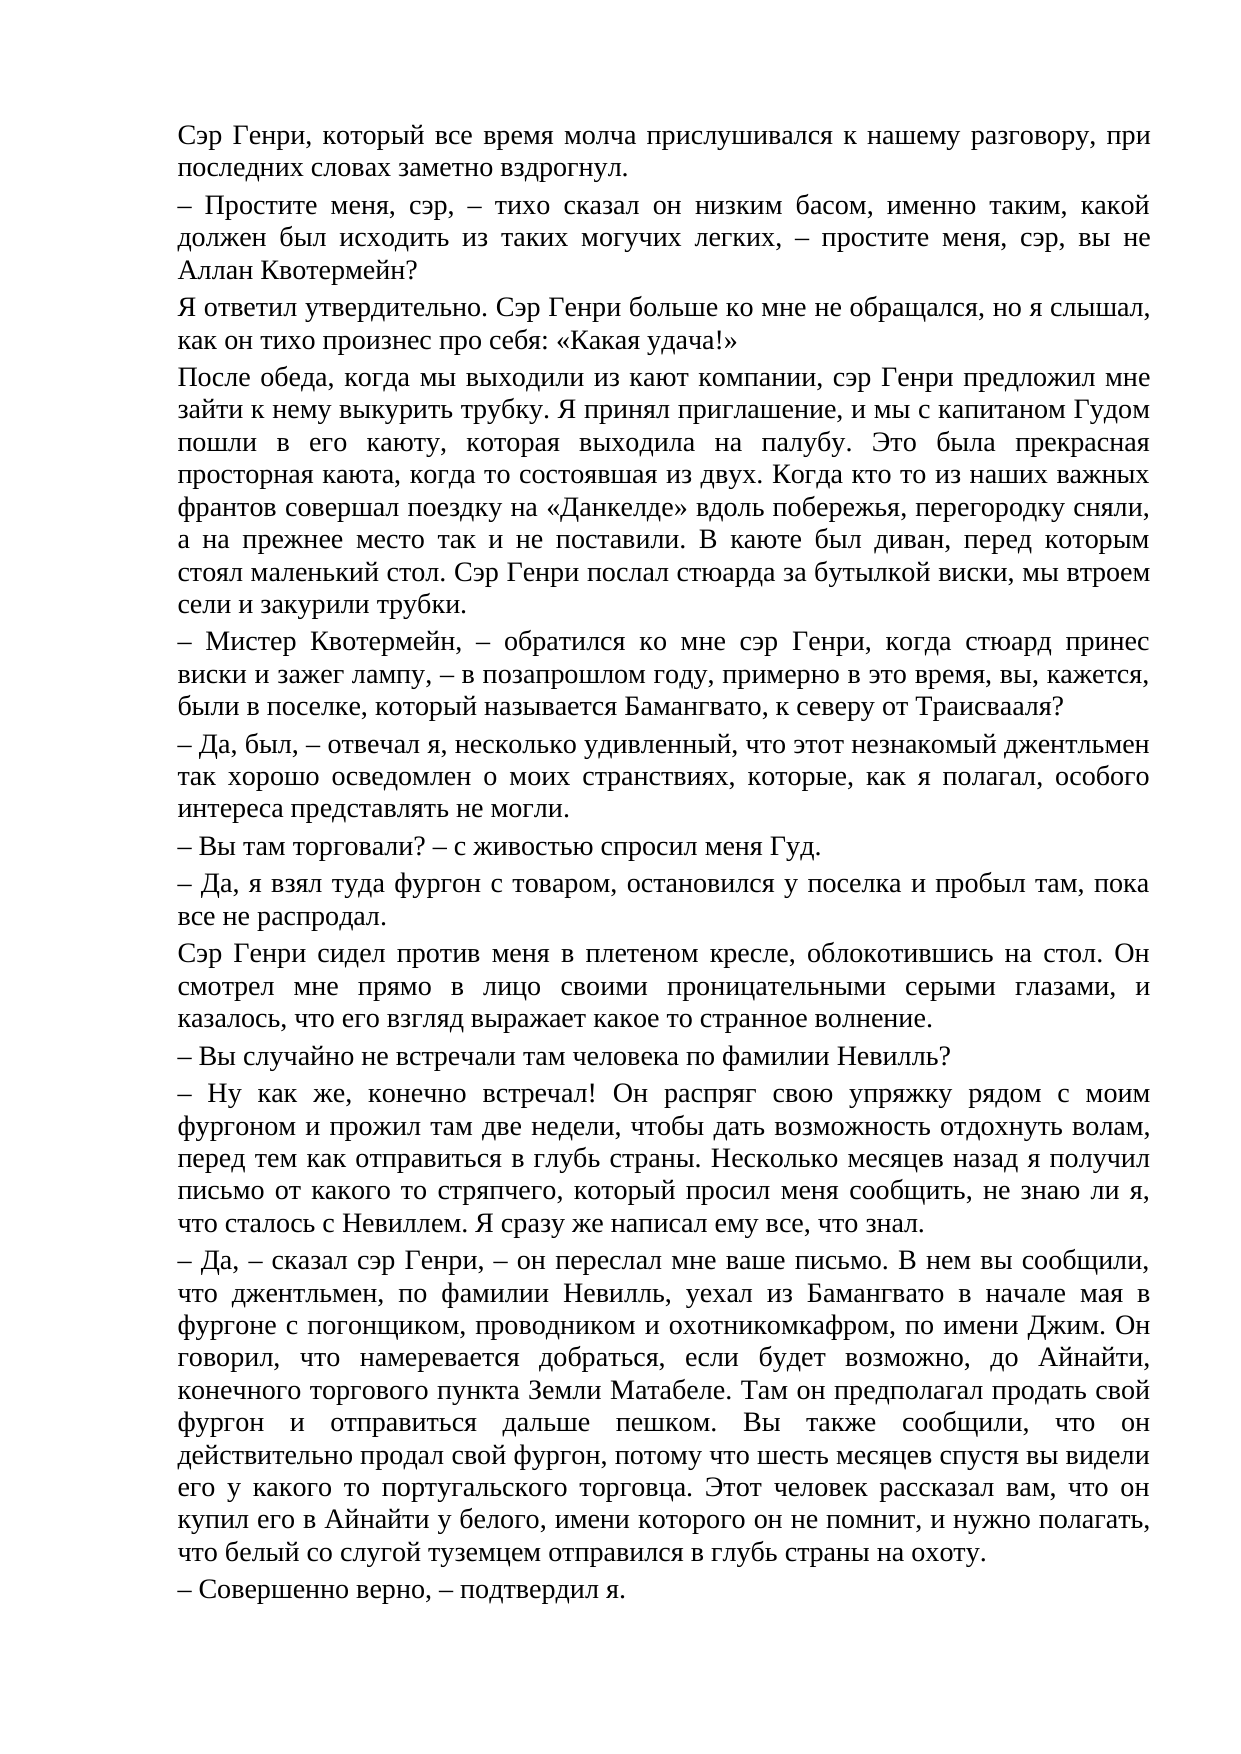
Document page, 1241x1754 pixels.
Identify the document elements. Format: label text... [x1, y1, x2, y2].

text После обеда, когда мы выходили из кают компании, сэр Генри предложил мне зайти к нему выкурить трубку. Я принял приглашение, и мы с капитаном Гудом пошли в его каюту, которая выходила на палубу. Это была прекрасная просторная каюта, когда то состоявшая из двух. Когда кто то из наших важных франтов совершал поездку на «Данкелде» вдоль побережья, перегородку сняли, а на прежнее место так и не поставили. В каюте был диван, перед которым стоял маленький стол. Сэр Генри послал стюарда за бутылкой виски, мы втроем сели и закурили трубки. [177, 360, 1152, 619]
text – Ну как же, конечно встречал! Он распряг свою упряжку рядом с моим фургоном и прожил там две недели, чтобы дать возможность отдохнуть волам, перед тем как отправиться в глубь страны. Несколько месяцев назад я получил письмо от какого то стряпчего, который просил меня сообщить, не знаю ли я, что сталось с Невиллем. Я сразу же написал ему все, что знал. [177, 1076, 1152, 1238]
text – Да, был, – отвечал я, несколько удивленный, что этот незнакомый джентльмен так хорошо осведомлен о моих странствиях, которые, как я полагал, особого интереса представлять не могли. [177, 727, 1152, 824]
text – Да, я взял туда фургон с товаром, остановился у поселка и пробыл там, пока все не распродал. [177, 867, 1152, 931]
text Сэр Генри сидел против меня в плетеном кресле, облокотившись на стол. Он смотрел мне прямо в лицо своими проницательными серыми глазами, и казалось, что его взгляд выражает какое то странное волнение. [177, 936, 1152, 1034]
text – Вы случайно не встречали там человека по фамилии Невилль? [177, 1039, 1152, 1071]
text Я ответил утвердительно. Сэр Генри больше ко мне не обращался, но я слышал, как он тихо произнес про себя: «Какая удача!» [177, 290, 1152, 355]
text – Простите меня, сэр, – тихо сказал он низким басом, именно таким, какой должен был исходить из таких могучих легких, – простите меня, сэр, вы не Аллан Квотермейн? [177, 188, 1152, 285]
text Сэр Генри, который все время молча прислушивался к нашему разговору, при последних словах заметно вздрогнул. [177, 118, 1152, 183]
text – Да, – сказал сэр Генри, – он переслал мне ваше письмо. В нем вы сообщили, что джентльмен, по фамилии Невилль, уехал из Бамангвато в начале мая в фургоне с погонщиком, проводником и охотникомкафром, по имени Джим. Он говорил, что намеревается добраться, если будет возможно, до Айнайти, конечного торгового пункта Земли Матабеле. Там он предполагал продать свой фургон и отправиться дальше пешком. Вы также сообщили, что он действительно продал свой фургон, потому что шесть месяцев спустя вы видели его у какого то португальского торговца. Этот человек рассказал вам, что он купил его в Айнайти у белого, имени которого он не помнит, и нужно полагать, что белый со слугой туземцем отправился в глубь страны на охоту. [177, 1243, 1152, 1567]
text – Мистер Квотермейн, – обратился ко мне сэр Генри, когда стюард принес виски и зажег лампу, – в позапрошлом году, примерно в это время, вы, кажется, были в поселке, который называется Бамангвато, к северу от Траисвааля? [177, 624, 1152, 722]
text – Вы там торговали? – с живостью спросил меня Гуд. [177, 829, 1152, 861]
text – Совершенно верно, – подтвердил я. [177, 1572, 1152, 1605]
